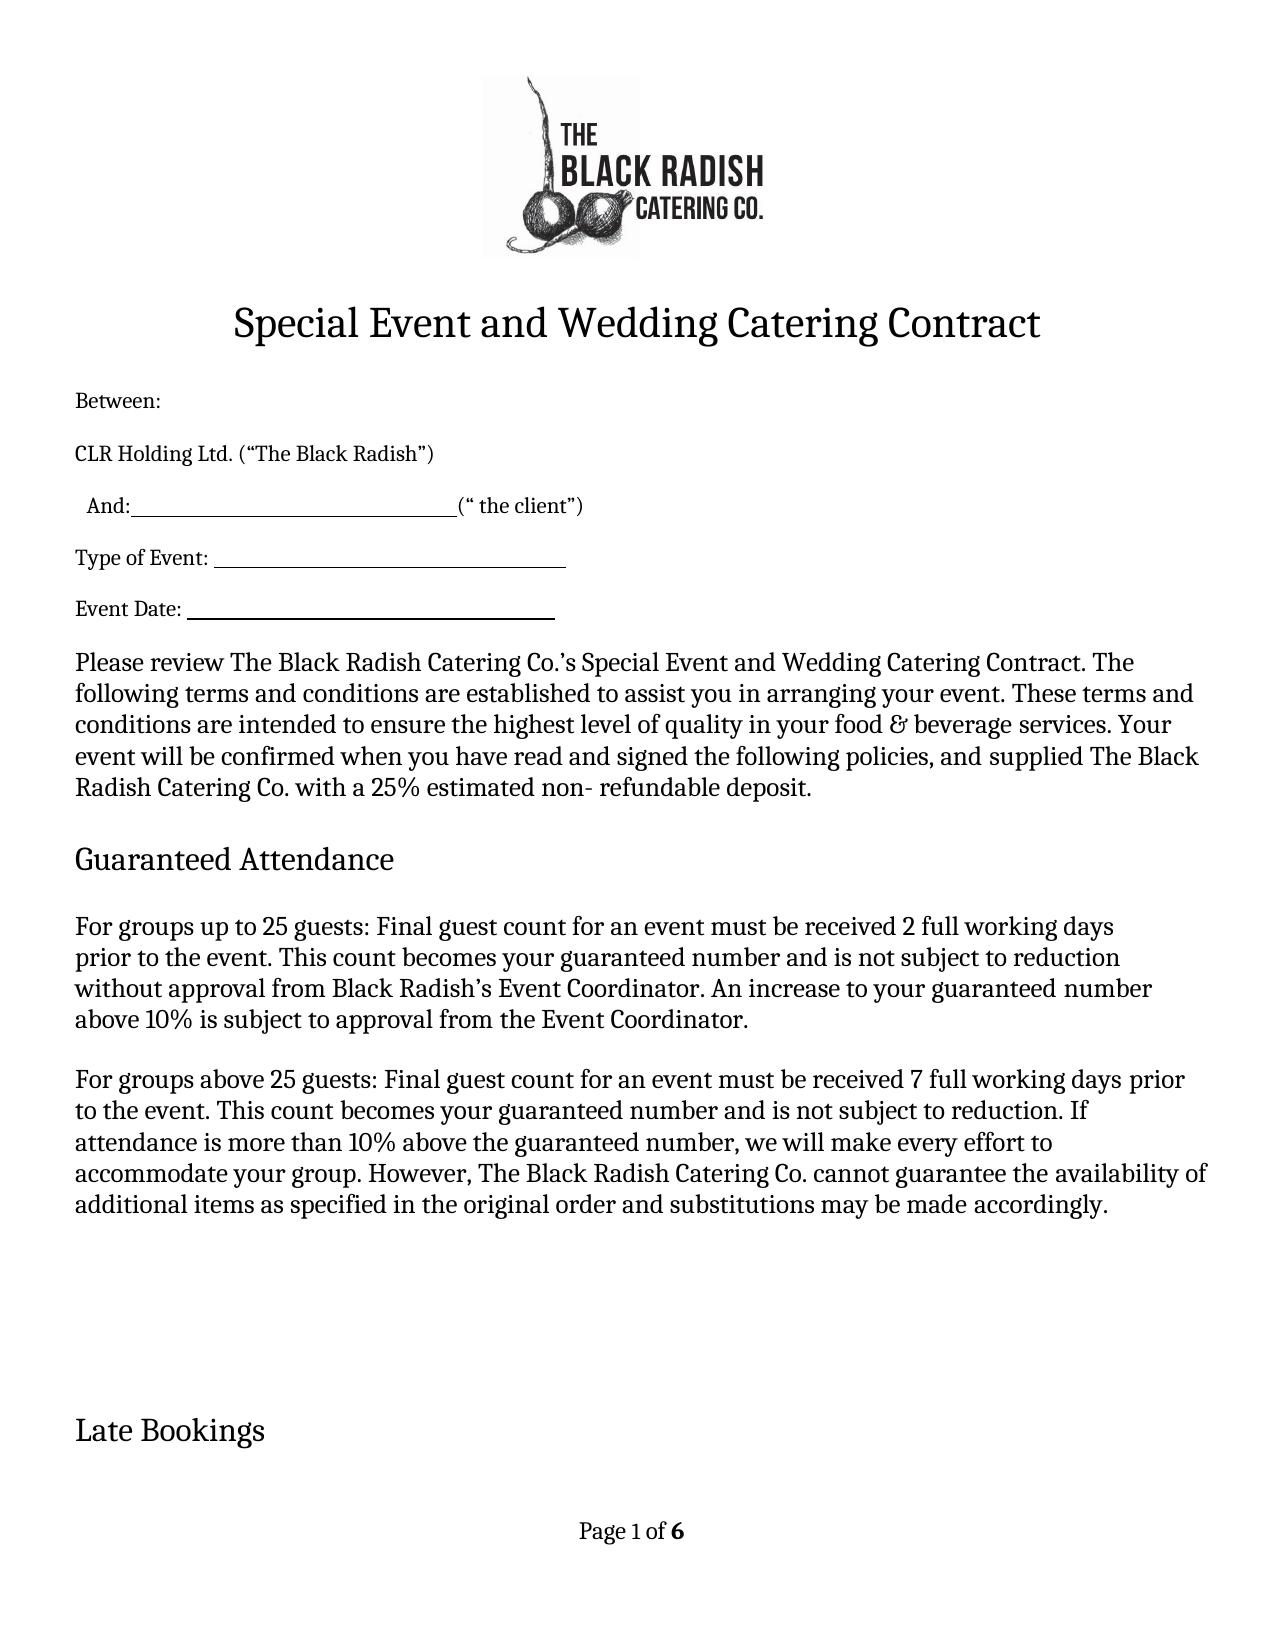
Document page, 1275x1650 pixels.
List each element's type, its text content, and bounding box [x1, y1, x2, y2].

text Between: [75, 388, 1210, 414]
subtitle Guaranteed Attendance [75, 841, 1210, 879]
text Please review The Black Radish Catering Co.’s Special Event and Wedding Catering Contract. The following terms and conditions are established to assist you in arranging your event. These terms and conditions are intended to ensure the highest level of quality in your food & beverage services. Your event will be confirmed when you have read and signed the following policies, and supplied The Black Radish Catering Co. with a 25% estimated non- refundable deposit. [75, 647, 1199, 803]
text And: (“ the client”) Type of Event: Event Date: [75, 493, 588, 622]
text For groups up to 25 guests: Final guest count for an event must be received 2 full working days prior to the event. This count becomes your guaranteed number and is not subject to reduction without approval from Black Radish’s Event Coordinator. An increase to your guaranteed number above 10% is subject to approval from the Event Coordinator. [75, 911, 1171, 1035]
subtitle Late Bookings [75, 1411, 1210, 1450]
picture [481, 75, 813, 270]
text For groups above 25 guests: Final guest count for an event must be received 7 full working days prior to the event. This count becomes your guaranteed number and is not subject to reduction. If attendance is more than 10% above the guaranteed number, we will make every effort to accommodate your group. However, The Black Radish Catering Co. cannot guarantee the availability of additional items as specified in the original order and substitutions may be made accordingly. [75, 1064, 1210, 1220]
text CLR Holding Ltd. (“The Black Radish”) [75, 441, 1210, 467]
title Special Event and Wedding Catering Contract [213, 298, 1061, 348]
